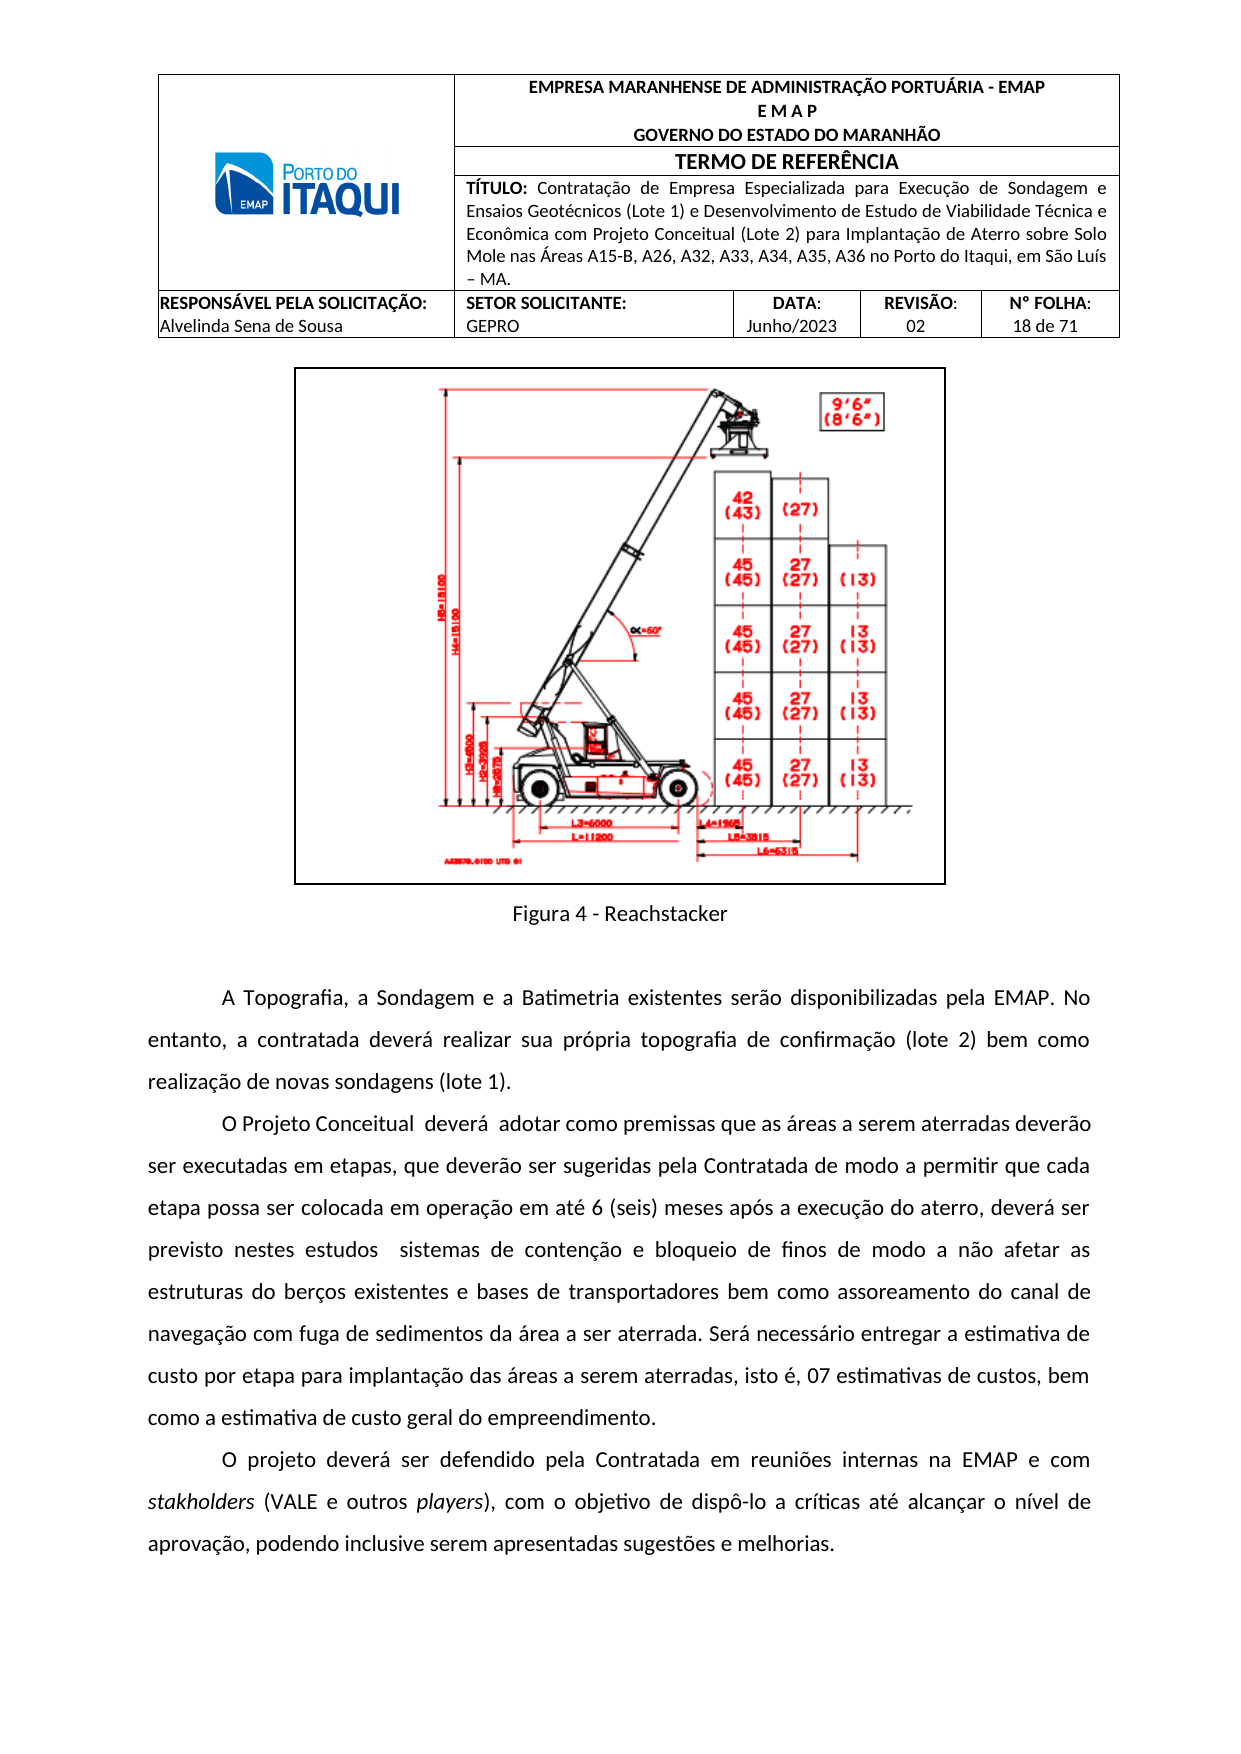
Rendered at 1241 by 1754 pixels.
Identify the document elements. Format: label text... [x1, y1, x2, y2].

list O Projeto Conceitual deverá adotar como premissas que as áreas a serem aterradas deverão ser executadas em etapas, que deverão ser sugeridas pela Contratada de modo a permitir que cada etapa possa ser colocada em operação em até 6 (seis) meses após a execução do aterro, deverá ser previsto nestes estudos sistemas de contenção e bloqueio de finos de modo a não afetar as estruturas do berços existentes e bases de transportadores bem como assoreamento do canal de navegação com fuga de sedimentos da área a ser aterrada. Será necessário entregar a estimativa de custo por etapa para implantação das áreas a serem aterradas, isto é, 07 estimativas de custos, bem como a estimativa de custo geral do empreendimento. [148, 1109, 1092, 1431]
picture [296, 369, 944, 883]
list O projeto deverá ser defendido pela Contratada em reuniões internas na EMAP e com stakholders (VALE e outros players), com o objetivo de dispô-lo a críticas até alcançar o nível de aprovação, podendo inclusive serem apresentadas sugestões e melhorias. [148, 1445, 1092, 1557]
list Figura 4 - Reachstacker [148, 899, 1092, 927]
picture [209, 144, 405, 221]
list A Topografia, a Sondagem e a Batimetria existentes serão disponibilizadas pela EMAP. No entanto, a contratada deverá realizar sua própria topografia de confirmação (lote 2) bem como realização de novas sondagens (lote 1). [148, 983, 1092, 1095]
